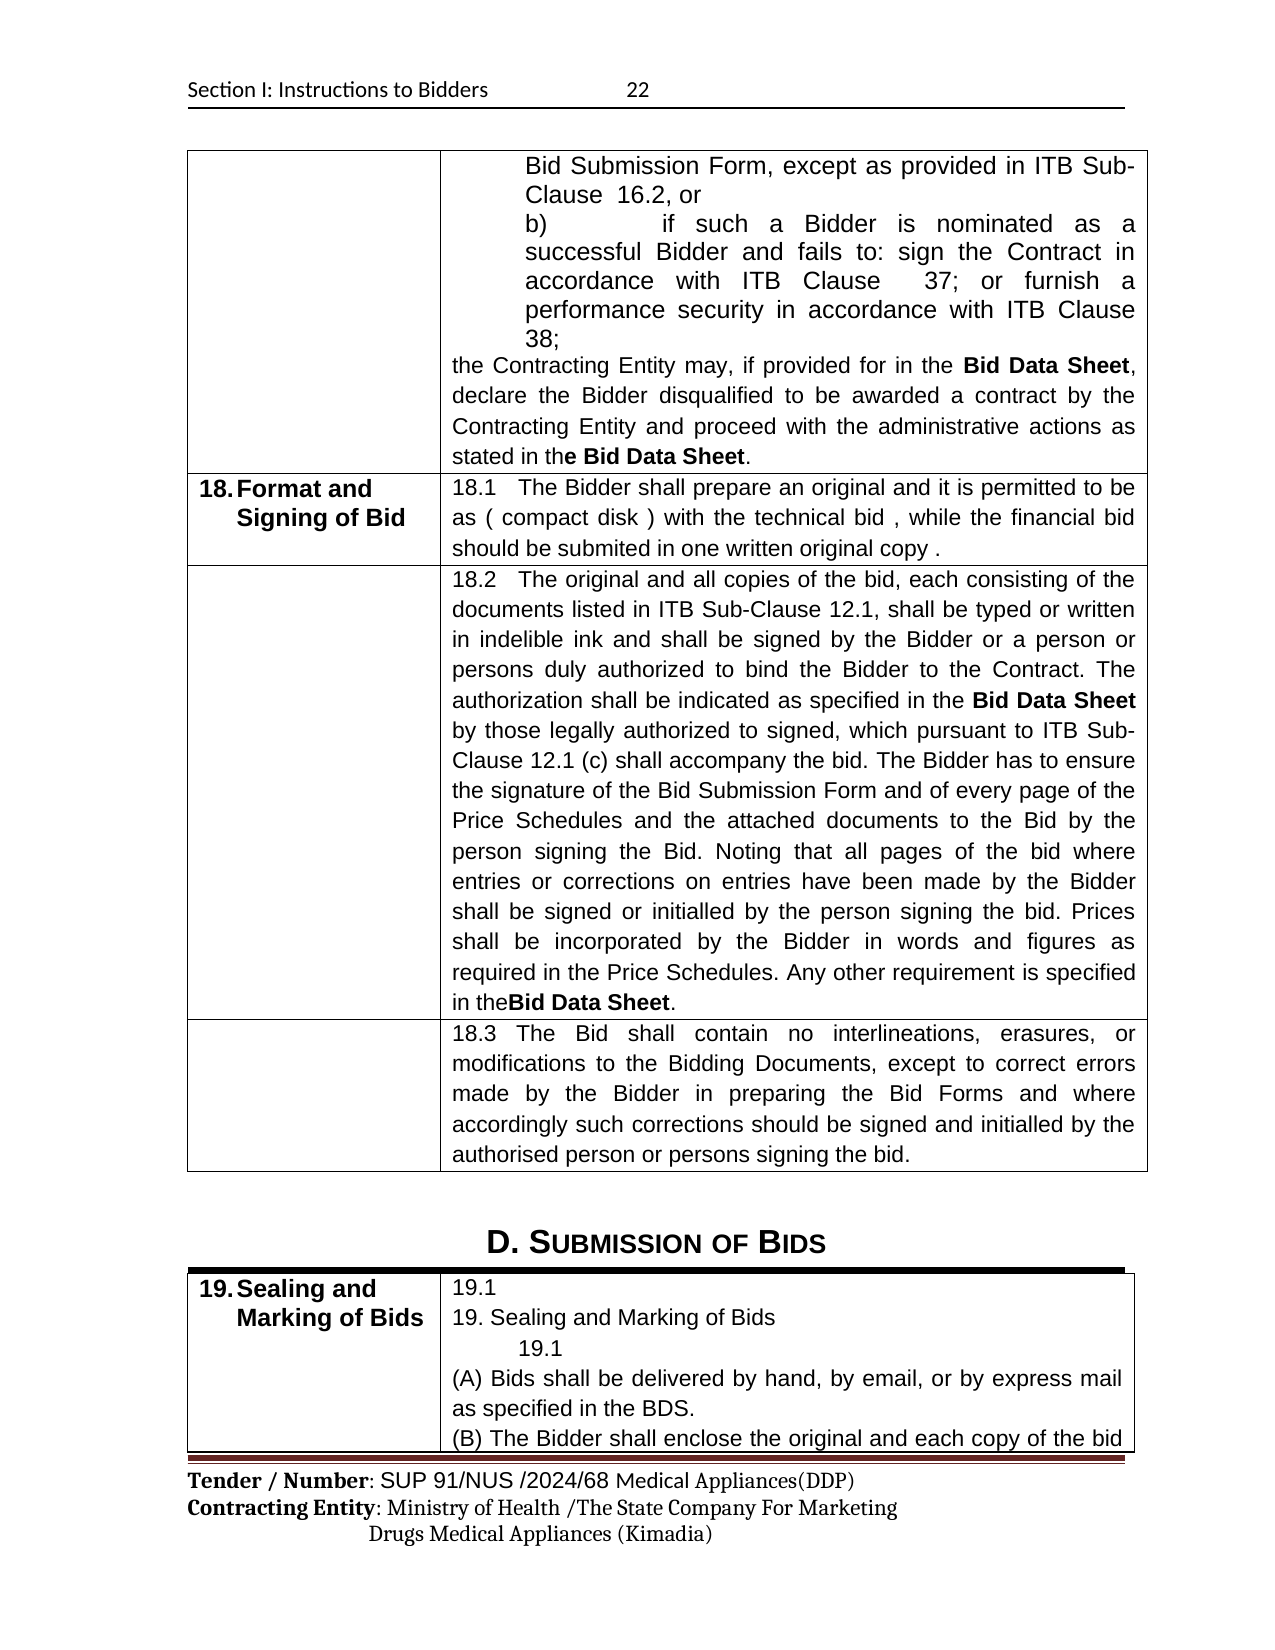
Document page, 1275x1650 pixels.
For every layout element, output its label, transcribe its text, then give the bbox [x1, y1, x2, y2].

table_cell [188, 151, 440, 473]
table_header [441, 1274, 1134, 1451]
table_cell 18.2 The original and all copies of the bid, each consisting of the documents listed in ITB Sub-Clause 12.1, shall be typed or written in indelible ink and shall be signed by the Bidder or a person or persons duly authorized to bind the Bidder to the Contract. The authorization shall be indicated as specified in the Bid Data Sheet by those legally authorized to signed, which pursuant to ITB Sub-Clause 12.1 (c) shall accompany the bid. The Bidder has to ensure the signature of the Bid Submission Form and of every page of the Price Schedules and the attached documents to the Bid by the person signing the Bid. Noting that all pages of the bid where entries or corrections on entries have been made by the Bidder shall be signed or initialled by the person signing the bid. Prices shall be incorporated by the Bidder in words and figures as required in the Price Schedules. Any other requirement is specified in theBid Data Sheet. [441, 566, 1147, 1019]
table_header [188, 1274, 440, 1451]
table_cell [188, 1020, 440, 1171]
table_cell 18.1 The Bidder shall prepare an original and it is permitted to be as ( compact disk ) with the technical bid , while the financial bid should be submited in one written original copy . [441, 474, 1147, 565]
text D. Submission of Bids [187, 1222, 1125, 1273]
table_cell 18.3 The Bid shall contain no interlineations, erasures, or modifications to the Bidding Documents, except to correct errors made by the Bidder in preparing the Bid Forms and where accordingly such corrections should be signed and initialled by the authorised person or persons signing the bid. [441, 1020, 1147, 1171]
table_cell 18. Format and Signing of Bid [188, 474, 440, 565]
table_cell [188, 566, 440, 1019]
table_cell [441, 151, 1147, 473]
